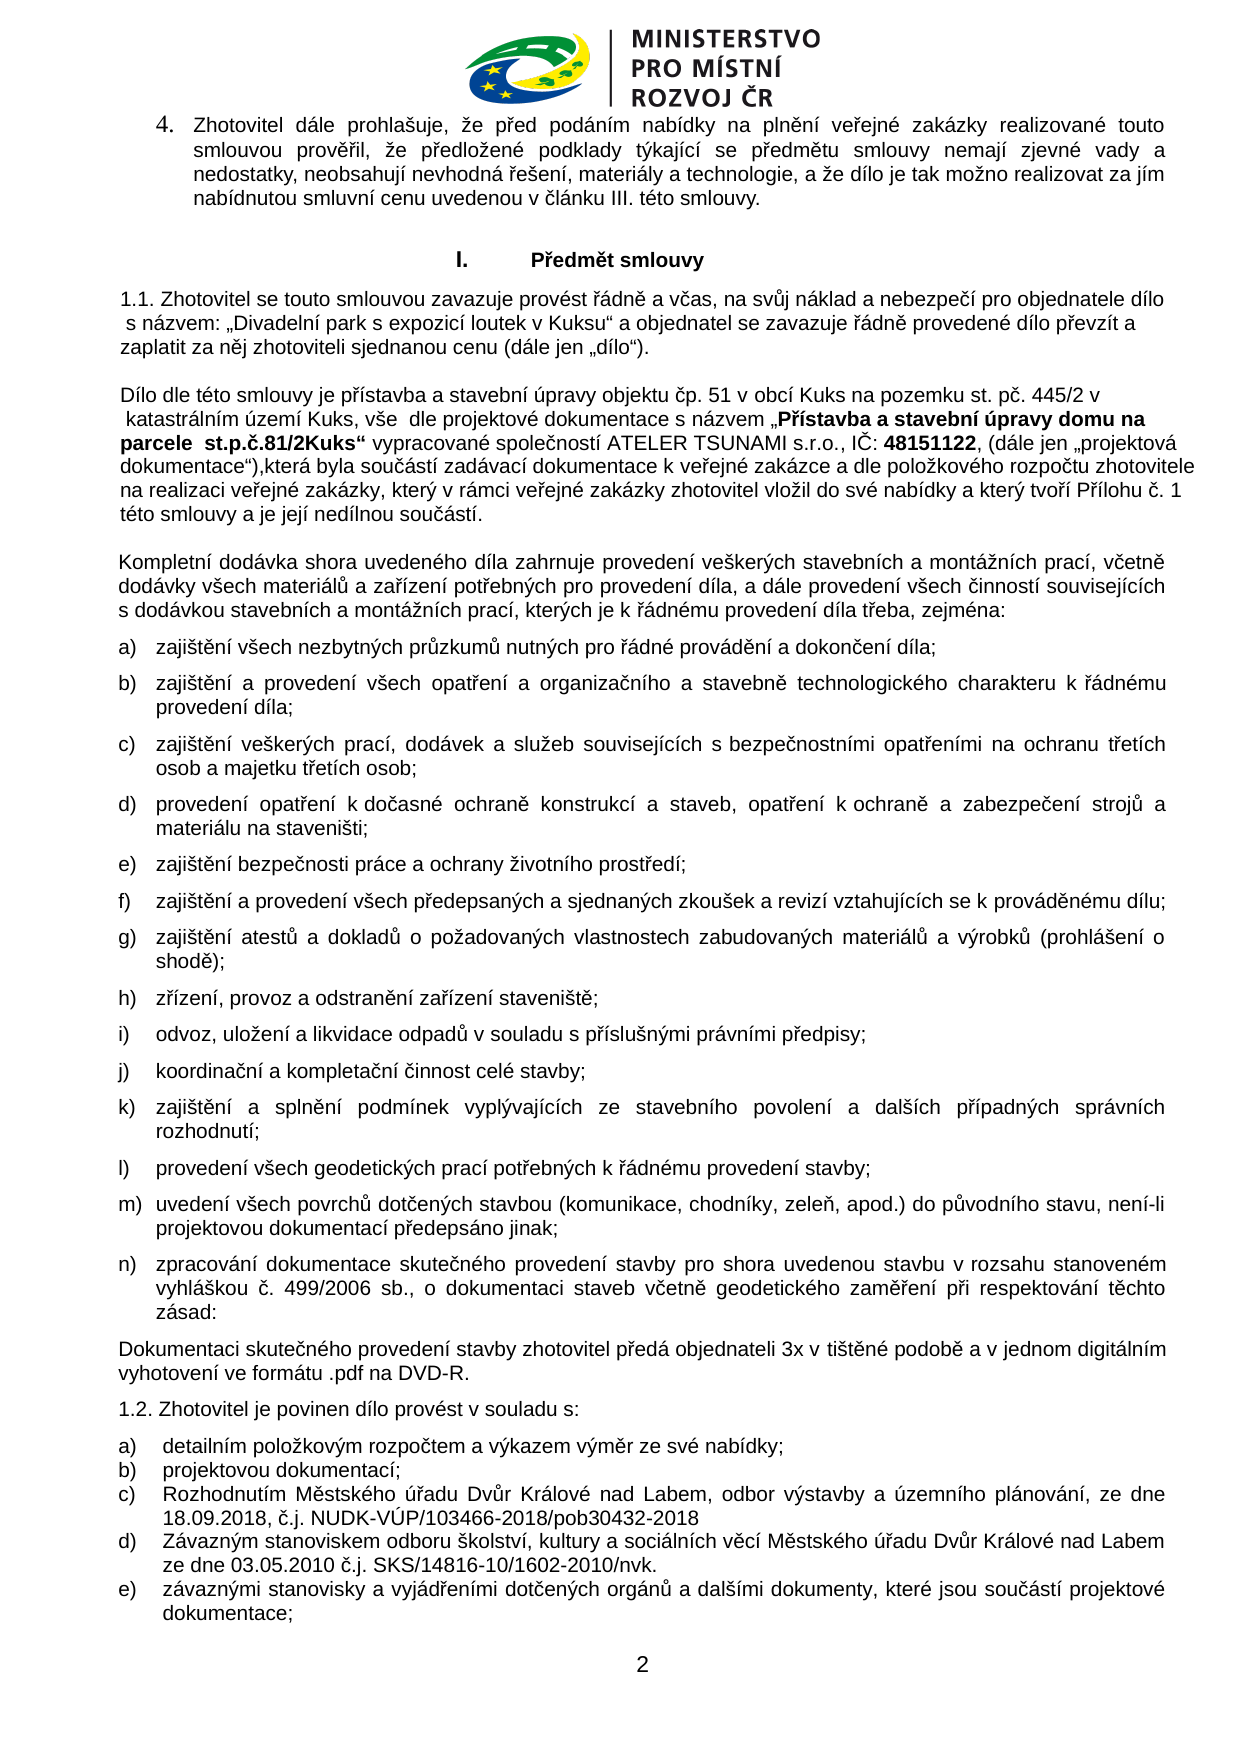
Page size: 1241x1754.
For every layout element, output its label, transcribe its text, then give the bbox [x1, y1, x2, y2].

list zřízení, provoz a odstranění zařízení staveniště; [118, 986, 1167, 1009]
list zajištění bezpečnosti práce a ochrany životního prostředí; [118, 852, 1167, 876]
text Dokumentaci skutečného provedení stavby zhotovitel předá objednateli 3x v tištěné podobě a v jednom digitálním vyhotovení ve formátu .pdf na DVD-R. [118, 1337, 1167, 1384]
table_header Zhotovitel se touto smlouvou zavazuje provést řádně a včas, na svůj náklad a nebezpečí pro objednatele dílo s názvem: „Divadelní park s expozicí loutek v Kuksu“ a objednatel se zavazuje řádně provedené dílo převzít a zaplatit za něj zhotoviteli sjednanou cenu (dále jen „dílo“). Dílo dle této smlouvy je přístavba a stavební úpravy objektu čp. 51 v obcí Kuks na pozemku st. pč. 445/2 v katastrálním území Kuks, vše dle projektové dokumentace s názvem „Přístavba a stavební úpravy domu na parcele st.p.č.81/2Kuks“ vypracované společností ATELER TSUNAMI s.r.o., IČ: 48151122, (dále jen „projektová dokumentace“),která byla součástí zadávací dokumentace k veřejné zakázce a dle položkového rozpočtu zhotovitele na realizaci veřejné zakázky, který v rámci veřejné zakázky zhotovitel vložil do své nabídky a který tvoří Přílohu č. 1 této smlouvy a je její nedílnou součástí. [118, 285, 1240, 550]
list Závazným stanoviskem odboru školství, kultury a sociálních věcí Městského úřadu Dvůr Králové nad Labem ze dne 03.05.2010 č.j. SKS/14816-10/1602-2010/nvk. [118, 1529, 1167, 1577]
list odvoz, uložení a likvidace odpadů v souladu s příslušnými právními předpisy; [118, 1022, 1167, 1046]
list Rozhodnutím Městského úřadu Dvůr Králové nad Labem, odbor výstavby a územního plánování, ze dne 18.09.2018, č.j. NUDK-VÚP/103466-2018/pob30432-2018 [118, 1481, 1167, 1529]
picture [465, 29, 820, 107]
list zajištění a provedení všech opatření a organizačního a stavebně technologického charakteru k řádnému provedení díla; [118, 671, 1167, 719]
subtitle Předmět smlouvy [456, 246, 1167, 272]
list zajištění atestů a dokladů o požadovaných vlastnostech zabudovaných materiálů a výrobků (prohlášení o shodě); [118, 925, 1167, 973]
list zajištění všech nezbytných průzkumů nutných pro řádné provádění a dokončení díla; [118, 634, 1167, 658]
list Zhotovitel dále prohlašuje, že před podáním nabídky na plnění veřejné zakázky realizované touto smlouvou prověřil, že předložené podklady týkající se předmětu smlouvy nemají zjevné vady a nedostatky, neobsahují nevhodná řešení, materiály a technologie, a že dílo je tak možno realizovat za jím nabídnutou smluvní cenu uvedenou v článku III. této smlouvy. [156, 109, 1167, 210]
list projektovou dokumentací; [118, 1457, 1167, 1481]
text 1.2. Zhotovitel je povinen dílo provést v souladu s: [118, 1397, 1167, 1421]
list provedení opatření k dočasné ochraně konstrukcí a staveb, opatření k ochraně a zabezpečení strojů a materiálu na staveništi; [118, 792, 1167, 840]
list koordinační a kompletační činnost celé stavby; [118, 1058, 1167, 1082]
list zajištění veškerých prací, dodávek a služeb souvisejících s bezpečnostními opatřeními na ochranu třetích osob a majetku třetích osob; [118, 731, 1167, 779]
list uvedení všech povrchů dotčených stavbou (komunikace, chodníky, zeleň, apod.) do původního stavu, není-li projektovou dokumentací předepsáno jinak; [118, 1192, 1167, 1240]
list zajištění a splnění podmínek vyplývajících ze stavebního povolení a dalších případných správních rozhodnutí; [118, 1095, 1167, 1143]
list zajištění a provedení všech předepsaných a sjednaných zkoušek a revizí vztahujících se k prováděnému dílu; [118, 889, 1167, 913]
list detailním položkovým rozpočtem a výkazem výměr ze své nabídky; [118, 1433, 1167, 1457]
list závaznými stanovisky a vyjádřeními dotčených orgánů a dalšími dokumenty, které jsou součástí projektové dokumentace; [118, 1577, 1167, 1625]
list zpracování dokumentace skutečného provedení stavby pro shora uvedenou stavbu v rozsahu stanoveném vyhláškou č. 499/2006 sb., o dokumentaci staveb včetně geodetického zaměření při respektování těchto zásad: [118, 1252, 1167, 1324]
list provedení všech geodetických prací potřebných k řádnému provedení stavby; [118, 1155, 1167, 1179]
text Kompletní dodávka shora uvedeného díla zahrnuje provedení veškerých stavebních a montážních prací, včetně dodávky všech materiálů a zařízení potřebných pro provedení díla, a dále provedení všech činností souvisejících s dodávkou stavebních a montážních prací, kterých je k řádnému provedení díla třeba, zejména: [118, 550, 1167, 622]
